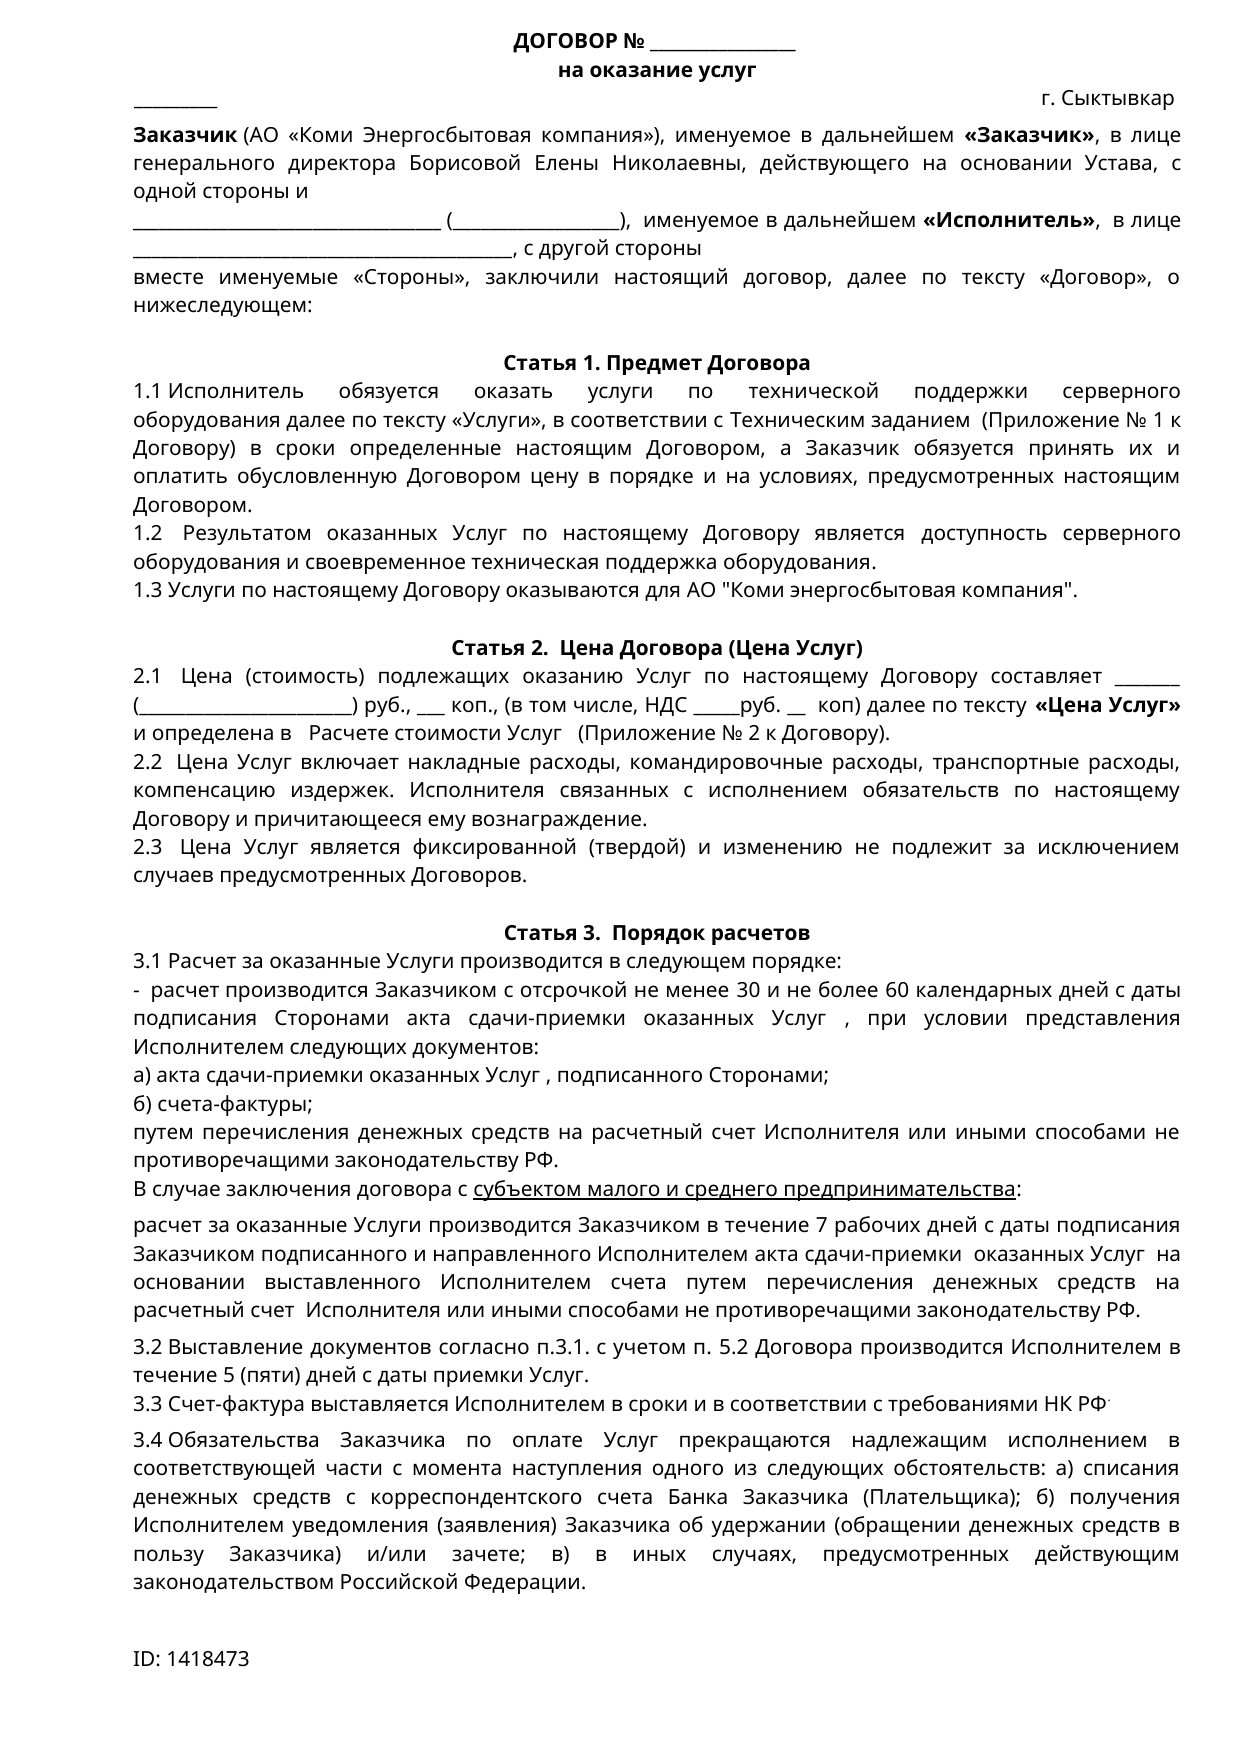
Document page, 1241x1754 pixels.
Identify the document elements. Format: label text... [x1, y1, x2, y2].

list акта сдачи-приемки оказанных Услуг , подписанного Сторонами; [133, 1060, 1181, 1089]
text вместе именуемые «Стороны», заключили настоящий договор, далее по тексту «Договор», о нижеследующем: [133, 262, 1181, 319]
list Выставление документов согласно п.3.1. с учетом п. 5.2 Договора производится Исполнителем в течение 5 (пяти) дней с даты приемки Услуг. [133, 1332, 1181, 1389]
list Услуги по настоящему Договору оказываются для АО "Коми энергосбытовая компания". [133, 575, 1181, 604]
list Счет-фактура выставляется Исполнителем в сроки и в соответствии с требованиями НК РФ. [133, 1389, 1181, 1417]
text Заказчик (АО «Коми Энергосбытовая компания»), именуемое в дальнейшем «Заказчик», в лице генерального директора Борисовой Елены Николаевны, действующего на основании Устава, с одной стороны и [133, 120, 1181, 205]
list Цена (стоимость) подлежащих оказанию Услуг по настоящему Договору составляет _______ (_______________________) руб., ___ коп., (в том числе, НДС _____руб. __ коп) далее по тексту «Цена Услуг» и определена в Расчете стоимости Услуг (Приложение № 2 к Договору). [133, 661, 1181, 747]
text - расчет производится Заказчиком с отсрочкой не менее 30 и не более 60 календарных дней с даты подписания Сторонами акта сдачи-приемки оказанных Услуг , при условии представления Исполнителем следующих документов: [133, 975, 1181, 1060]
text на оказание услуг [133, 55, 1181, 83]
list Порядок расчетов [133, 918, 1181, 947]
text расчет за оказанные Услуги производится Заказчиком в течение 7 рабочих дней с даты подписания Заказчиком подписанного и направленного Исполнителем акта сдачи-приемки оказанных Услуг на основании выставленного Исполнителем счета путем перечисления денежных средств на расчетный счет Исполнителя или иными способами не противоречащими законодательству РФ. [133, 1210, 1181, 1324]
list Предмет Договора [133, 348, 1181, 376]
list Результатом оказанных Услуг по настоящему Договору является доступность серверного оборудования и своевременное техническая поддержка оборудования. [133, 518, 1181, 575]
list Цена Услуг включает накладные расходы, командировочные расходы, транспортные расходы, компенсацию издержек. Исполнителя связанных с исполнением обязательств по настоящему Договору и причитающееся ему вознаграждение. [133, 747, 1181, 832]
list Цена Договора (Цена Услуг) [133, 633, 1181, 661]
list Обязательства Заказчика по оплате Услуг прекращаются надлежащим исполнением в соответствующей части с момента наступления одного из следующих обстоятельств: а) списания денежных средств с корреспондентского счета Банка Заказчика (Плательщика); б) получения Исполнителем уведомления (заявления) Заказчика об удержании (обращении денежных средств в пользу Заказчика) и/или зачете; в) в иных случаях, предусмотренных действующим законодательством Российской Федерации. [133, 1425, 1181, 1596]
text путем перечисления денежных средств на расчетный счет Исполнителя или иными способами не противоречащими законодательству РФ. [133, 1117, 1181, 1174]
table_header _________ [133, 84, 657, 120]
text ДОГОВОР № _________________ [133, 27, 1181, 55]
list счета-фактуры; [133, 1089, 1181, 1117]
list Расчет за оказанные Услуги производится в следующем порядке: [133, 947, 1181, 975]
list Цена Услуг является фиксированной (твердой) и изменению не подлежит за исключением случаев предусмотренных Договоров. [133, 832, 1181, 889]
list Исполнитель обязуется оказать услуги по технической поддержки серверного оборудования далее по тексту «Услуги», в соответствии с Техническим заданием (Приложение № 1 к Договору) в сроки определенные настоящим Договором, а Заказчик обязуется принять их и оплатить обусловленную Договором цену в порядке и на условиях, предусмотренных настоящим Договором. [133, 376, 1181, 518]
text ____________________________________ (__________________), именуемое в дальнейшем «Исполнитель», в лице _________________________________________, с другой стороны [133, 205, 1181, 262]
table_header г. Сыктывкар [657, 84, 1181, 120]
text В случае заключения договора с субъектом малого и среднего предпринимательства: [133, 1174, 1181, 1202]
